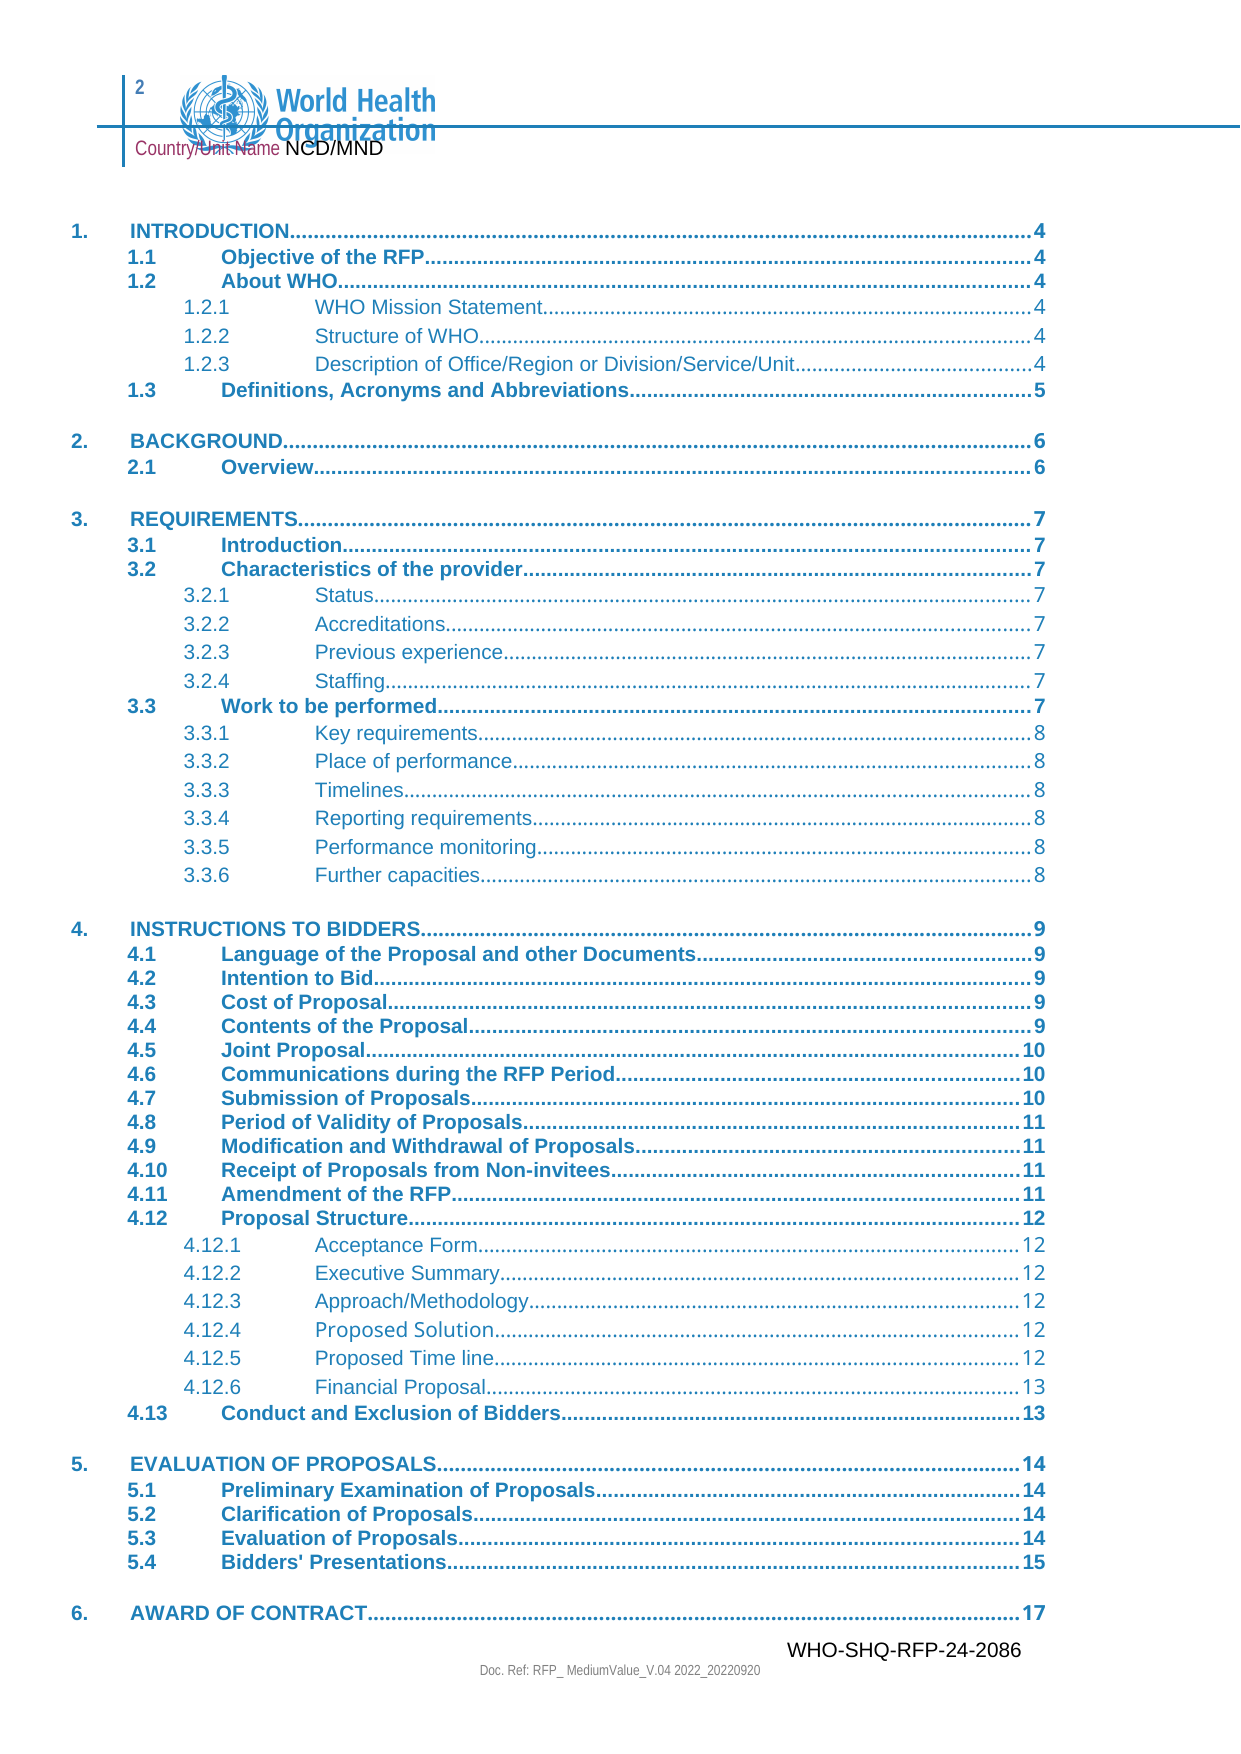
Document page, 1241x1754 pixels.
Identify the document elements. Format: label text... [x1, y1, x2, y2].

text 4.8 Period of Validity of Proposals 11 [127, 1110, 1169, 1134]
text 3.3.6 Further capacities 8 [183, 860, 1169, 889]
text 3.2.2 Accreditations 7 [183, 609, 1169, 637]
text 4.12.3 Approach/Methodology 12 [183, 1287, 1169, 1315]
text 2.1 Overview 6 [127, 455, 1169, 479]
text 3.1 Introduction 7 [127, 532, 1169, 556]
text 1.2 About WHO 4 [127, 268, 1169, 292]
text 1.2.1 WHO Mission Statement 4 [183, 292, 1169, 321]
text 4.11 Amendment of the RFP 11 [127, 1182, 1169, 1206]
text 4.12.4 Proposed Solution 12 [183, 1315, 1169, 1343]
picture [319, 142, 327, 153]
text 3.3.5 Performance monitoring 8 [183, 832, 1169, 860]
picture [180, 75, 435, 125]
text 3. requirements 7 [71, 504, 1110, 532]
text 4.12.5 Proposed Time line 12 [183, 1343, 1169, 1372]
picture [372, 142, 380, 153]
text 4.1 Language of the Proposal and other Documents 9 [127, 942, 1169, 966]
text 1.2.2 Structure of WHO 4 [183, 321, 1169, 349]
text 3.2.1 Status 7 [183, 580, 1169, 609]
text 5.1 Preliminary Examination of Proposals 14 [127, 1478, 1169, 1502]
picture [180, 128, 435, 154]
text 1.3 Definitions, Acronyms and Abbreviations 5 [127, 378, 1169, 402]
text 4.7 Submission of Proposals 10 [127, 1086, 1169, 1110]
text 3.3.3 Timelines 8 [183, 775, 1169, 803]
text 4.13 Conduct and Exclusion of Bidders 13 [127, 1400, 1169, 1424]
text 3.2.3 Previous experience 7 [183, 637, 1169, 666]
picture [346, 144, 350, 154]
text 4.10 Receipt of Proposals from Non-invitees 11 [127, 1158, 1169, 1182]
text 5.4 Bidders' Presentations 15 [127, 1549, 1169, 1573]
text 4.12.2 Executive Summary 12 [183, 1258, 1169, 1287]
text 4.2 Intention to Bid 9 [127, 966, 1169, 990]
text 3.2.4 Staffing 7 [183, 666, 1169, 694]
text 5.3 Evaluation of Proposals 14 [127, 1526, 1169, 1549]
text 3.3 Work to be performed 7 [127, 694, 1169, 718]
text 4.12.1 Acceptance Form 12 [183, 1230, 1169, 1258]
text 4.4 Contents of the Proposal 9 [127, 1014, 1169, 1038]
text 3.3.1 Key requirements 8 [183, 718, 1169, 747]
text 4.12.6 Financial Proposal 13 [183, 1372, 1169, 1400]
picture [356, 143, 363, 154]
text 1.2.3 Description of Office/Region or Division/Service/Unit 4 [183, 349, 1169, 378]
text 4.12 Proposal Structure 12 [127, 1206, 1169, 1230]
text 4.3 Cost of Proposal 9 [127, 990, 1169, 1014]
text 1.1 Objective of the RFP 4 [127, 244, 1169, 268]
text 5.2 Clarification of Proposals 14 [127, 1502, 1169, 1526]
picture [288, 143, 295, 154]
text 4.9 Modification and Withdrawal of Proposals 11 [127, 1134, 1169, 1158]
text 4.6 Communications during the RFP Period 10 [127, 1062, 1169, 1086]
text 3.3.2 Place of performance 8 [183, 747, 1169, 775]
text 5. Evaluation Of Proposals 14 [71, 1449, 1110, 1478]
text 2. BACKGROUND 6 [71, 427, 1110, 455]
text 3.2 Characteristics of the provider 7 [127, 556, 1169, 580]
text 4.5 Joint Proposal 10 [127, 1038, 1169, 1062]
picture [237, 144, 242, 154]
text 3.3.4 Reporting requirements 8 [183, 803, 1169, 832]
text 4. Instructions To Bidders 9 [71, 914, 1110, 942]
text 1. Introduction 4 [71, 216, 1110, 244]
text 6. Award Of Contract 17 [71, 1598, 1110, 1627]
picture [339, 143, 343, 154]
